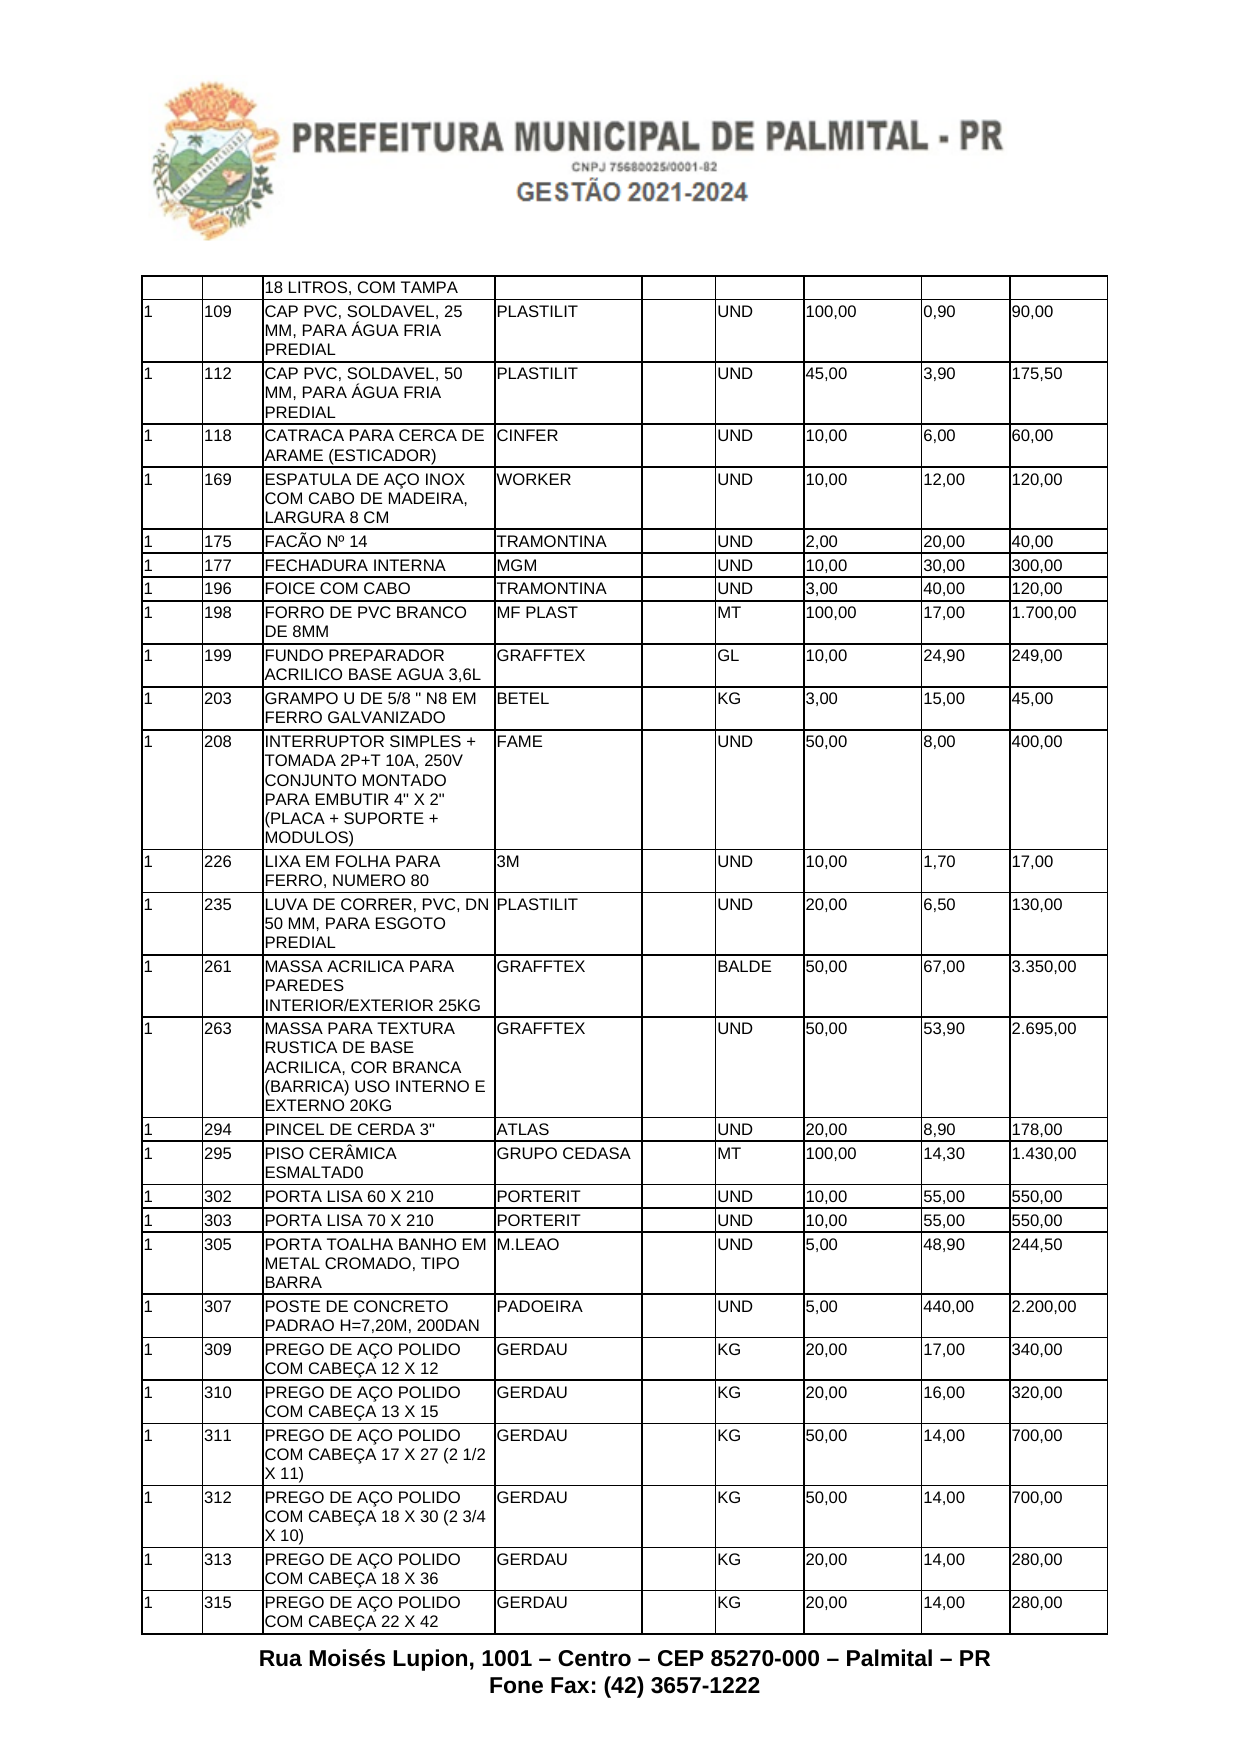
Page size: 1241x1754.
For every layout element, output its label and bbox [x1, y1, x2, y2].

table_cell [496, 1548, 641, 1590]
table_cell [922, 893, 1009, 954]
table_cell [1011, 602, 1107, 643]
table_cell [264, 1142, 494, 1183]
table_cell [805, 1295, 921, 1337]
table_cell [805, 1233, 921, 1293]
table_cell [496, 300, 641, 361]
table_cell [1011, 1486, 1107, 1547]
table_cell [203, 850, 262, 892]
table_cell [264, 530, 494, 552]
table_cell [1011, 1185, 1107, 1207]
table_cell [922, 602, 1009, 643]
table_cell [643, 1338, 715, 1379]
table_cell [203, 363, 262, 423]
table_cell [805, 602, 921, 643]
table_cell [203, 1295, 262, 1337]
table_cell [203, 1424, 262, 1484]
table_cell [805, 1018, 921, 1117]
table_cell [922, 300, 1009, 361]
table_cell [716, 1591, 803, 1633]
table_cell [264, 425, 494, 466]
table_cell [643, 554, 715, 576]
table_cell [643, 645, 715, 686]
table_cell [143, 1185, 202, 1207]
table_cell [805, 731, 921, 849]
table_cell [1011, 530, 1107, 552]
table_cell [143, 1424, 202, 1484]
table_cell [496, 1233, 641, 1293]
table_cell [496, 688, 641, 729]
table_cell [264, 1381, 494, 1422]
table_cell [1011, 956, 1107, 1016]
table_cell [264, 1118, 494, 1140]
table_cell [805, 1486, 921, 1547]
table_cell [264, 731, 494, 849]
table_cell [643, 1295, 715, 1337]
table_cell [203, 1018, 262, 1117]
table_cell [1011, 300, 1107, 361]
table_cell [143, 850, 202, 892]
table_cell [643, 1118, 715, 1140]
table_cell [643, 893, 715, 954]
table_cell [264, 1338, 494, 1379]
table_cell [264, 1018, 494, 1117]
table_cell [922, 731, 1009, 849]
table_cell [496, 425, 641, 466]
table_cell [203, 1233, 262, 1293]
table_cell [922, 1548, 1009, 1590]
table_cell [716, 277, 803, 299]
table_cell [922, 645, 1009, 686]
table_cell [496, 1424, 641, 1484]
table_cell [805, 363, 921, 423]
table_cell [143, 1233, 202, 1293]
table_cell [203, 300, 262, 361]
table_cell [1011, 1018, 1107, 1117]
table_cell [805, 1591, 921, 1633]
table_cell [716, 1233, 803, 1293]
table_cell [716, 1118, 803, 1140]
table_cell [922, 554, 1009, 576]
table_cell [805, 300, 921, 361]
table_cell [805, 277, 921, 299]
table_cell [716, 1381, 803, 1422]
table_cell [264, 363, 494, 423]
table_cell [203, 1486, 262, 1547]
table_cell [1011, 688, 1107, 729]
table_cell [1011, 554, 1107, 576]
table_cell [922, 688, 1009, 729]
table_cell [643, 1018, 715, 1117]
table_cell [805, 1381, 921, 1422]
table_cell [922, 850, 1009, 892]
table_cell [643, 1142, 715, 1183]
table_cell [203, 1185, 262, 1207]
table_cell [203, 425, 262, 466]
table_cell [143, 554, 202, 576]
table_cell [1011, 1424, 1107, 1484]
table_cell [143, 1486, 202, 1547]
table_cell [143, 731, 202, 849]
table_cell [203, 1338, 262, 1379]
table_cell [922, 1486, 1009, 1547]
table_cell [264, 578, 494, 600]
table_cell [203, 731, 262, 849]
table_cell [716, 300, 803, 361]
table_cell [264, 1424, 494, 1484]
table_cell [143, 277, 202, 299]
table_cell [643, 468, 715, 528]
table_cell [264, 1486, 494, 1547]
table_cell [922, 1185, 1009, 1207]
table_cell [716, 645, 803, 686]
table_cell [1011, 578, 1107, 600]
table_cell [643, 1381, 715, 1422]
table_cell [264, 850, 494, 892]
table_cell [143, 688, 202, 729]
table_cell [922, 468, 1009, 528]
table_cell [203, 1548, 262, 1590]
picture [141, 75, 1008, 247]
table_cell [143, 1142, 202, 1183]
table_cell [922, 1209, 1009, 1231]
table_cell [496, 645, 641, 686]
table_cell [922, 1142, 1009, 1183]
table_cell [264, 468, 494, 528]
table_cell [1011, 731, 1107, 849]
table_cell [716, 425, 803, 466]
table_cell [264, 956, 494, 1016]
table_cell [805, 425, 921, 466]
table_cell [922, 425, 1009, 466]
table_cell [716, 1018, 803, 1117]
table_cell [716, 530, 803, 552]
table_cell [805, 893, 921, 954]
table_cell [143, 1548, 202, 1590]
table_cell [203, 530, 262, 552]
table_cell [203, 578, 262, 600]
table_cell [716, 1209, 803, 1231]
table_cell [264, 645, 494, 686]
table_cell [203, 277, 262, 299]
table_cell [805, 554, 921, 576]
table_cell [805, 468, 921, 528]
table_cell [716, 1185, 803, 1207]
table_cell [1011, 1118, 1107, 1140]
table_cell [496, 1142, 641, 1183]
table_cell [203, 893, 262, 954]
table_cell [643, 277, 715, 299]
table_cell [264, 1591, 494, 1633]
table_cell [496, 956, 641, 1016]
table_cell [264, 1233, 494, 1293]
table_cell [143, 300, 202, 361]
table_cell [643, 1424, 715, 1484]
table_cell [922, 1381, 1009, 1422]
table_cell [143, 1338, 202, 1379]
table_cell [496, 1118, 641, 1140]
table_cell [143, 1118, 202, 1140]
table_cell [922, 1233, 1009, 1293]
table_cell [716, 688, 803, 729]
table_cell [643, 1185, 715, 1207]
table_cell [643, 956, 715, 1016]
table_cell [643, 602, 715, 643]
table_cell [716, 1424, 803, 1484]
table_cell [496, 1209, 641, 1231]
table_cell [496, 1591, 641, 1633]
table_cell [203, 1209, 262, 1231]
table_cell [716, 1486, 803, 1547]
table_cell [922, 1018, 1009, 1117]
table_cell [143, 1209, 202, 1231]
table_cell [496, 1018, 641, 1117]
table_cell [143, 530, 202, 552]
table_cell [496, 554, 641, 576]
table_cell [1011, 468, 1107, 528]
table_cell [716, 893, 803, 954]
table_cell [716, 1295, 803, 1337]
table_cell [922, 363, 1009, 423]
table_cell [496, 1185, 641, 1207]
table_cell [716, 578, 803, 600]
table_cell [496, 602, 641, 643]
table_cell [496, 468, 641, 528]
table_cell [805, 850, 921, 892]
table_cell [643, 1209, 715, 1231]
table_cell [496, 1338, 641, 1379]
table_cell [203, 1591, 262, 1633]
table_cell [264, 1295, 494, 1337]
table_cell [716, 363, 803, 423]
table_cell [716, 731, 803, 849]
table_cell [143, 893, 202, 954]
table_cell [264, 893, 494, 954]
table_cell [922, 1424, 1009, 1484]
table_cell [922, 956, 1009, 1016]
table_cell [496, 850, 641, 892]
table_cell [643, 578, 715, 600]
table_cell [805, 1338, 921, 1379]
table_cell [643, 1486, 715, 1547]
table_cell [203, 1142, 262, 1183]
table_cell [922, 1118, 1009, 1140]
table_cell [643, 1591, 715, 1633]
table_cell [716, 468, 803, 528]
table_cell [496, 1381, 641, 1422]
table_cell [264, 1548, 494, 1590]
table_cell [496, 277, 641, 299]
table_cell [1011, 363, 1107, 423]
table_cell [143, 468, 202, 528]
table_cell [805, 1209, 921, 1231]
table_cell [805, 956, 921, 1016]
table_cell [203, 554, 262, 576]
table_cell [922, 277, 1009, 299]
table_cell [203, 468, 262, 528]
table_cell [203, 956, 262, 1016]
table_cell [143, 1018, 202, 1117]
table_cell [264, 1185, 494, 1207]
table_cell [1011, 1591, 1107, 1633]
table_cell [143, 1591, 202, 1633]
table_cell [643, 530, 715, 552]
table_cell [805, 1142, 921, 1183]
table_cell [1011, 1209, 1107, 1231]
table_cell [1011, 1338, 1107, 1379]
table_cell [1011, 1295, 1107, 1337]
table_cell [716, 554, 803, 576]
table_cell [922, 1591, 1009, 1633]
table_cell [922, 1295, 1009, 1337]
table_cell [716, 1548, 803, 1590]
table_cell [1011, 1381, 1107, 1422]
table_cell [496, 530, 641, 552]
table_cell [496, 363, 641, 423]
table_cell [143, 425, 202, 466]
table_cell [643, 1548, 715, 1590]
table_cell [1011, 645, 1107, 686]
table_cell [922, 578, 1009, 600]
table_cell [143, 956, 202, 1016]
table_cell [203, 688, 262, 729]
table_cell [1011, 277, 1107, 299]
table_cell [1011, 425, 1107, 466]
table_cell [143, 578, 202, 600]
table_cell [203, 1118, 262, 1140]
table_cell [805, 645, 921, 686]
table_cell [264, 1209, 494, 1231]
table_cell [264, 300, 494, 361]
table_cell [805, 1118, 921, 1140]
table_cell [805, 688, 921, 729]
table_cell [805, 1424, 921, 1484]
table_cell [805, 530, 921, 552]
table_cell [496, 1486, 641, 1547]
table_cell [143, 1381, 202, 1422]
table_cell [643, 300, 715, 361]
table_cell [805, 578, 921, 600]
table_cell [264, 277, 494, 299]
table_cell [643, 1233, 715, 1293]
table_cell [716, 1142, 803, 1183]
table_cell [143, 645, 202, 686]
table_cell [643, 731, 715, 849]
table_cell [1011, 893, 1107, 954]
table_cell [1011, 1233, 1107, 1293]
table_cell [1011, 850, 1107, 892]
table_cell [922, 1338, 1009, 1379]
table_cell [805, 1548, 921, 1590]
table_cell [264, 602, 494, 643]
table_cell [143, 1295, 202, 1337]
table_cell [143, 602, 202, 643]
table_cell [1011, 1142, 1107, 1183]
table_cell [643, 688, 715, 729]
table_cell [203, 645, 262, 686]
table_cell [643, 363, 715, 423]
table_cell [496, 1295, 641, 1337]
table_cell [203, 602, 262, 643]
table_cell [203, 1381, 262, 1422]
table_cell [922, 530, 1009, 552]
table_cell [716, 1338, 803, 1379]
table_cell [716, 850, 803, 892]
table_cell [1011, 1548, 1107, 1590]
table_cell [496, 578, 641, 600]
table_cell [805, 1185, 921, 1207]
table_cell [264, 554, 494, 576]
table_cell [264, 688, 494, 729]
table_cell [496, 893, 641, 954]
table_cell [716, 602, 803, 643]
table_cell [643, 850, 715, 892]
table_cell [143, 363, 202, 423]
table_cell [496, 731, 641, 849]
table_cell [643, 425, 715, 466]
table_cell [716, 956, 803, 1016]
